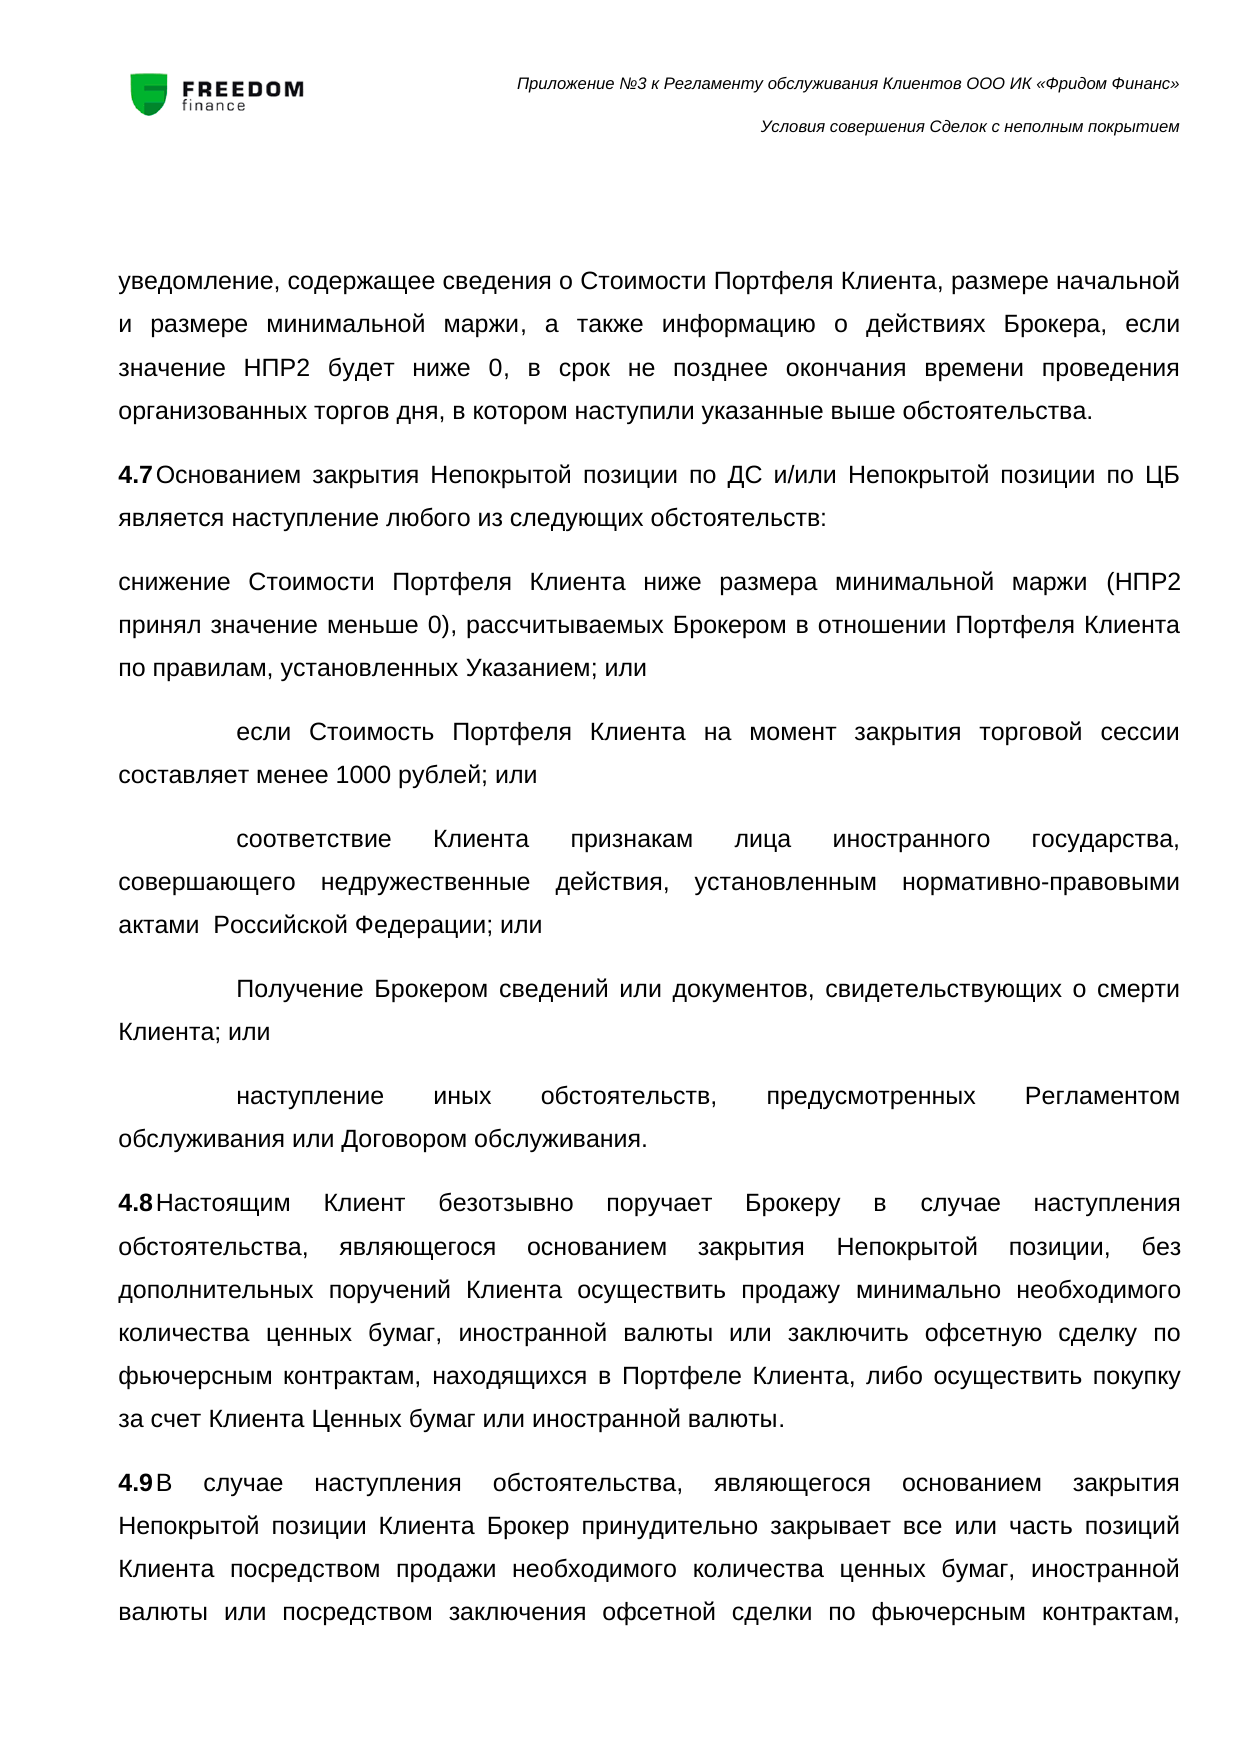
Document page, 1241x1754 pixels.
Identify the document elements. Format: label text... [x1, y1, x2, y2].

text наступление иных обстоятельств, предусмотренных Регламентом обслуживания или Договором обслуживания. [118, 1081, 1181, 1153]
text Получение Брокером сведений или документов, свидетельствующих о смерти Клиента; или [118, 974, 1181, 1046]
list снижение Стоимости Портфеля Клиента ниже размера минимальной маржи (НПР2 принял значение меньше 0), рассчитываемых Брокером в отношении Портфеля Клиента по правилам, установленных Указанием; или [118, 567, 1181, 682]
text соответствие Клиента признакам лица иностранного государства, совершающего недружественные действия, установленным нормативно-правовыми актами Российской Федерации; или [118, 824, 1181, 939]
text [118, 266, 1181, 424]
text если Стоимость Портфеля Клиента на момент закрытия торговой сессии составляет менее 1000 рублей; или [118, 717, 1181, 789]
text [118, 1468, 1181, 1626]
text Основанием закрытия Непокрытой позиции по ДС и/или Непокрытой позиции по ЦБ является наступление любого из следующих обстоятельств: [118, 459, 1181, 531]
text Настоящим Клиент безотзывно поручает Брокеру в случае наступления обстоятельства, являющегося основанием закрытия Непокрытой позиции, без дополнительных поручений Клиента осуществить продажу минимально необходимого количества ценных бумаг, иностранной валюты или заключить офсетную сделку по фьючерсным контрактам, находящихся в Портфеле Клиента, либо осуществить покупку за счет Клиента Ценных бумаг или иностранной валюты. [118, 1188, 1181, 1433]
picture [129, 73, 307, 116]
